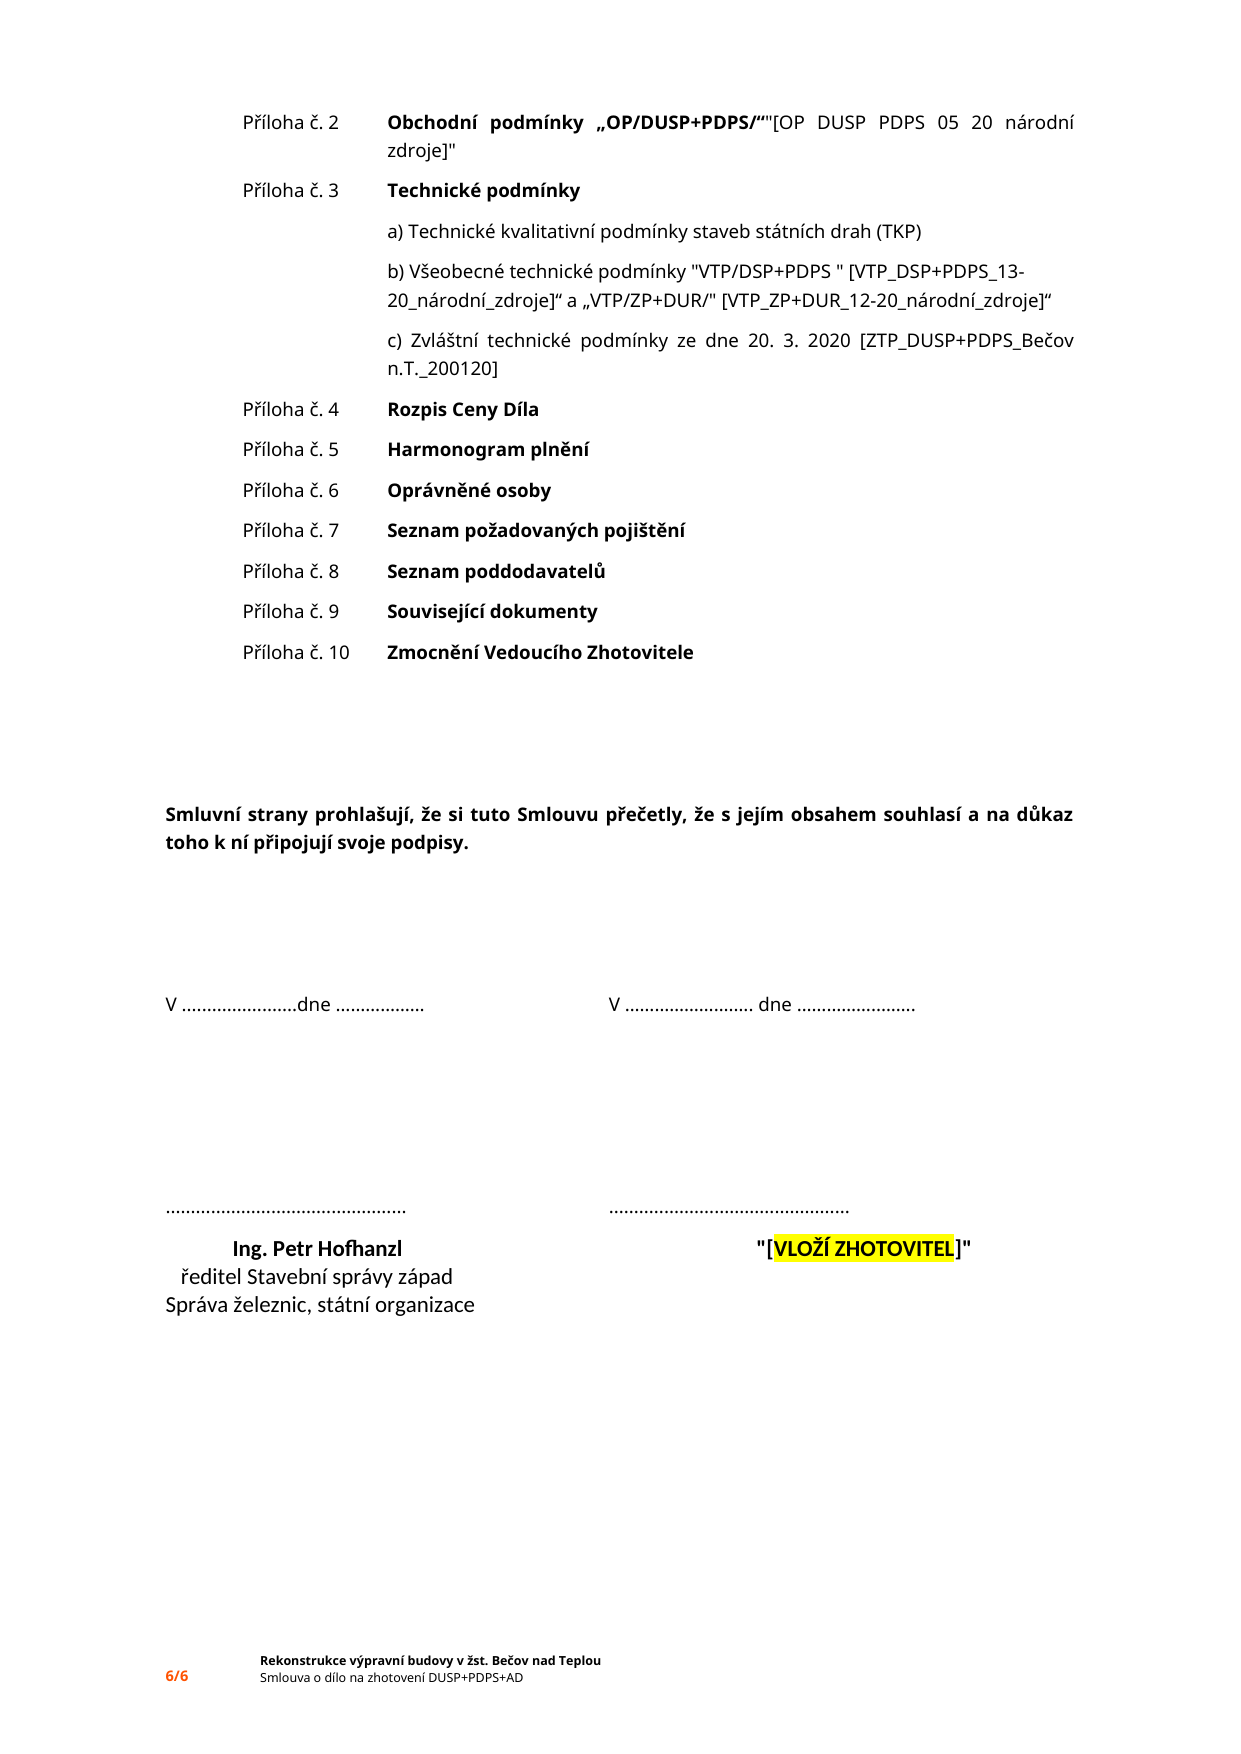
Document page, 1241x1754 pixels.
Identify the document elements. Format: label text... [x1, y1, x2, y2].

text Příloha č. 7 Seznam požadovaných pojištění [242, 517, 1075, 543]
text a) Technické kvalitativní podmínky staveb státních drah (TKP) [387, 218, 1075, 244]
text Správa železnic, státní organizace [165, 1290, 1075, 1318]
text Příloha č. 8 Seznam poddodavatelů [242, 558, 1075, 583]
text c) Zvláštní technické podmínky ze dne 20. 3. 2020 [ZTP_DUSP+PDPS_Bečov n.T._200120] [387, 327, 1075, 381]
text V .......................dne ……………… V ………………….…. dne ……………..……. [165, 991, 1075, 1017]
text Ing. Petr Hofhanzl "[VLOŽÍ ZHOTOVITEL]" [954, 1234, 1075, 1262]
text Smluvní strany prohlašují, že si tuto Smlouvu přečetly, že s jejím obsahem souhlasí a na důkaz toho k ní připojují svoje podpisy. [165, 801, 1075, 855]
text b) Všeobecné technické podmínky "VTP/DSP+PDPS " [VTP_DSP+PDPS_13-20_národní_zdroje]“ a „VTP/ZP+DUR/" [VTP_ZP+DUR_12-20_národní_zdroje]“ [387, 259, 1075, 312]
text Příloha č. 6 Oprávněné osoby [242, 477, 1075, 502]
text ředitel Stavební správy západ [165, 1262, 1075, 1290]
text Příloha č. 5 Harmonogram plnění [242, 436, 1075, 462]
text Příloha č. 9 Související dokumenty [242, 598, 1075, 624]
text Příloha č. 10 Zmocnění Vedoucího Zhotovitele [242, 639, 1075, 664]
text Příloha č. 3 Technické podmínky [242, 178, 1075, 203]
text Příloha č. 4 Rozpis Ceny Díla [242, 396, 1075, 421]
text Příloha č. 2 Obchodní podmínky „OP/DUSP+PDPS/“"[OP DUSP PDPS 05 20 národní zdroje]" [242, 109, 1075, 163]
text Ing. Petr Hofhanzl "[VLOŽÍ ZHOTOVITEL]" [165, 1234, 774, 1262]
text ................................................ ................................................ [165, 1194, 1075, 1219]
